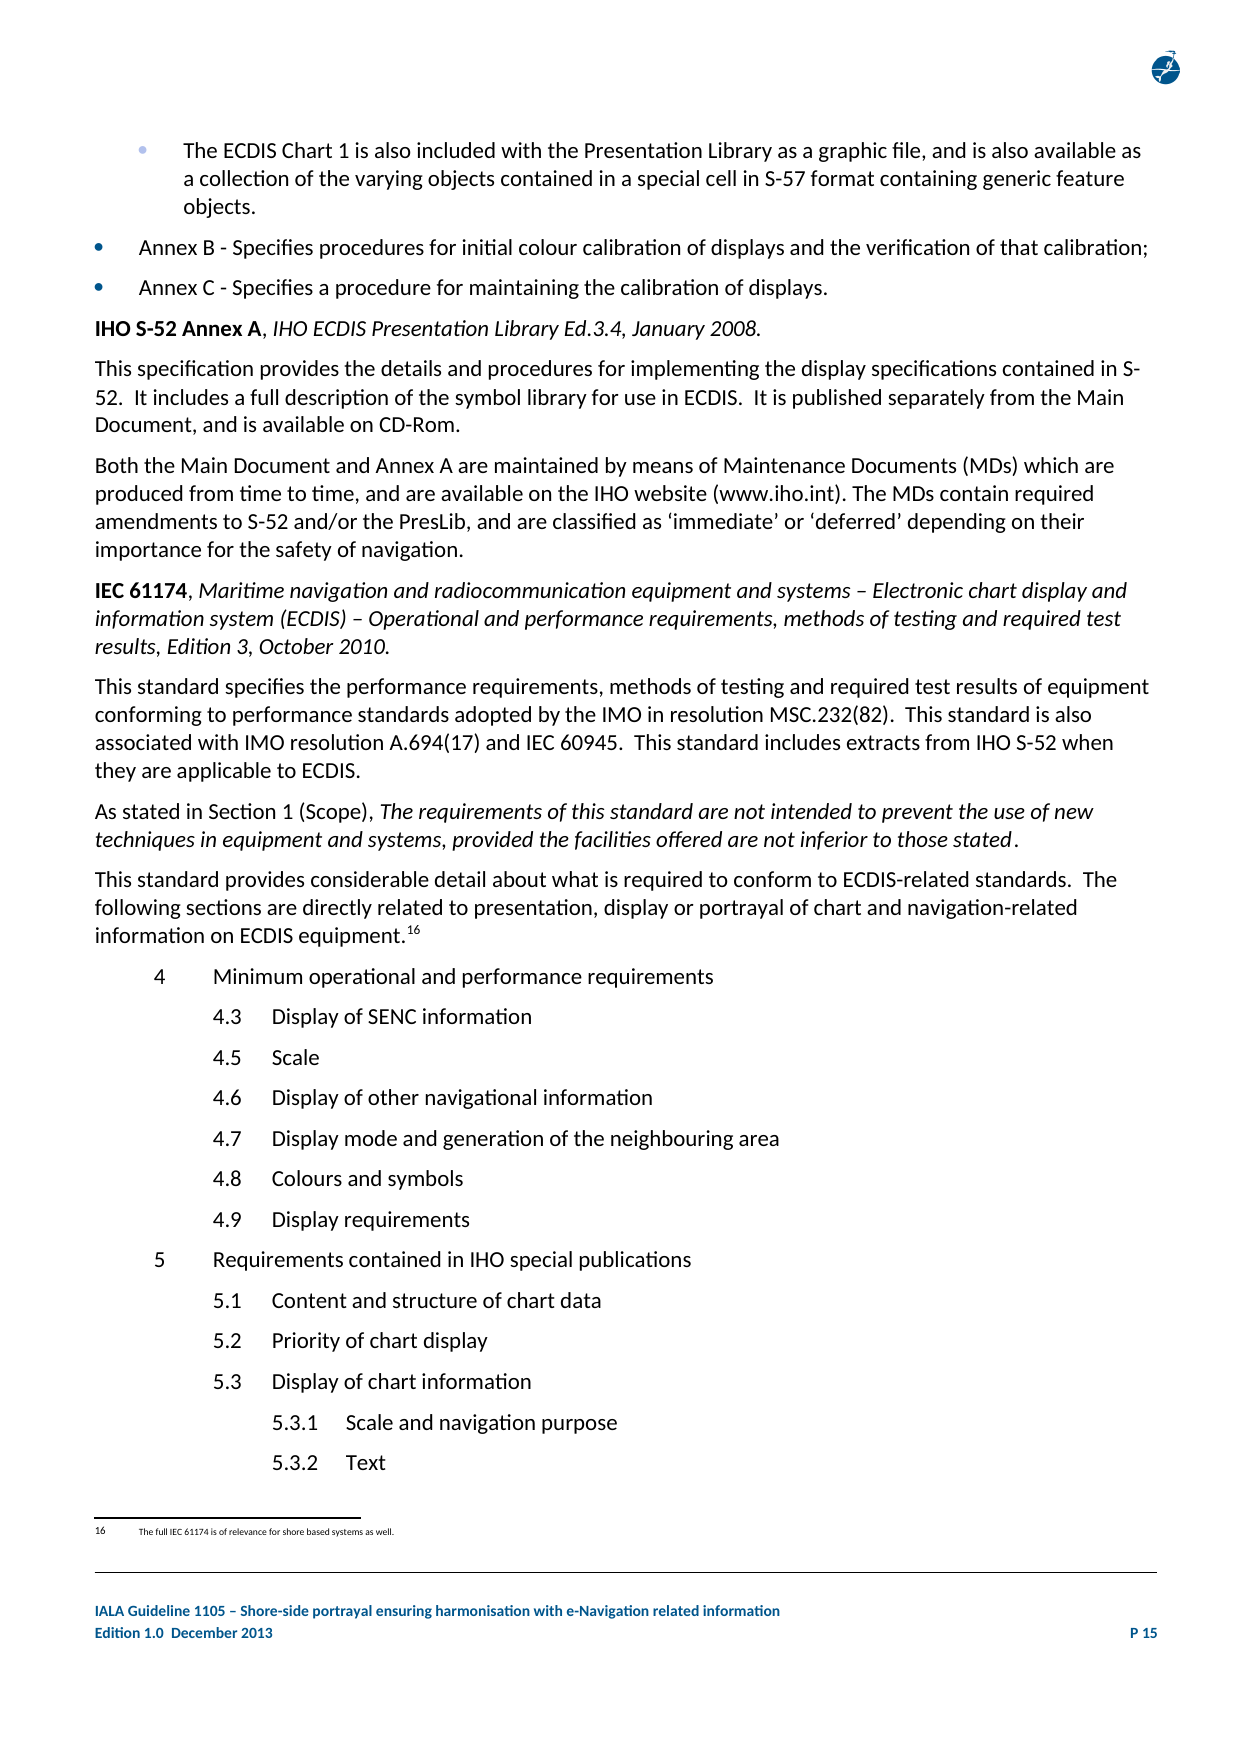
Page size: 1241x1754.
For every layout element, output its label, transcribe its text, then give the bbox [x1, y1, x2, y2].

text 5.1 Content and structure of chart data [213, 1286, 1157, 1314]
text 5.3.2 Text [272, 1448, 1157, 1476]
text This specification provides the details and procedures for implementing the display specifications contained in S-52. It includes a full description of the symbol library for use in ECDIS. It is published separately from the Main Document, and is available on CD-Rom. [94, 354, 1157, 439]
text Annex B - Specifies procedures for initial colour calibration of displays and the verification of that calibration; [94, 233, 1157, 261]
text 4.9 Display requirements [213, 1205, 1157, 1233]
text 5.3.1 Scale and navigation purpose [272, 1408, 1157, 1436]
text The ECDIS Chart 1 is also included with the Presentation Library as a graphic file, and is also available as a collection of the varying objects contained in a special cell in S-57 format containing generic feature objects. [139, 136, 1157, 221]
text Both the Main Document and Annex A are maintained by means of Maintenance Documents (MDs) which are produced from time to time, and are available on the IHO website (www.iho.int). The MDs contain required amendments to S-52 and/or the PresLib, and are classified as ‘immediate’ or ‘deferred’ depending on their importance for the safety of navigation. [94, 451, 1157, 563]
text 4.3 Display of SENC information [213, 1002, 1157, 1031]
text 4.6 Display of other navigational information [213, 1083, 1157, 1112]
text 5.3 Display of chart information [213, 1367, 1157, 1395]
text IEC 61174, Maritime navigation and radiocommunication equipment and systems – Electronic chart display and information system (ECDIS) – Operational and performance requirements, methods of testing and required test results, Edition 3, October 2010. [94, 576, 1157, 660]
text This standard specifies the performance requirements, methods of testing and required test results of equipment conforming to performance standards adopted by the IMO in resolution MSC.232(82). This standard is also associated with IMO resolution A.694(17) and IEC 60945. This standard includes extracts from IHO S-52 when they are applicable to ECDIS. [94, 672, 1157, 784]
text 5 Requirements contained in IHO special publications [153, 1246, 1157, 1274]
picture [1120, 0, 1239, 119]
text Annex C - Specifies a procedure for maintaining the calibration of displays. [94, 273, 1157, 302]
text 5.2 Priority of chart display [213, 1327, 1157, 1355]
text This standard provides considerable detail about what is required to conform to ECDIS-related standards. The following sections are directly related to presentation, display or portrayal of chart and navigation-related information on ECDIS equipment. [94, 865, 1157, 949]
text IHO S-52 Annex A, IHO ECDIS Presentation Library Ed.3.4, January 2008. [94, 314, 1157, 342]
text 4.8 Colours and symbols [213, 1164, 1157, 1193]
text 4.5 Scale [213, 1043, 1157, 1071]
text 4 Minimum operational and performance requirements [153, 962, 1157, 990]
text As stated in Section 1 (Scope), The requirements of this standard are not intended to prevent the use of new techniques in equipment and systems, provided the facilities offered are not inferior to those stated. [94, 797, 1157, 853]
text 4.7 Display mode and generation of the neighbouring area [213, 1124, 1157, 1152]
